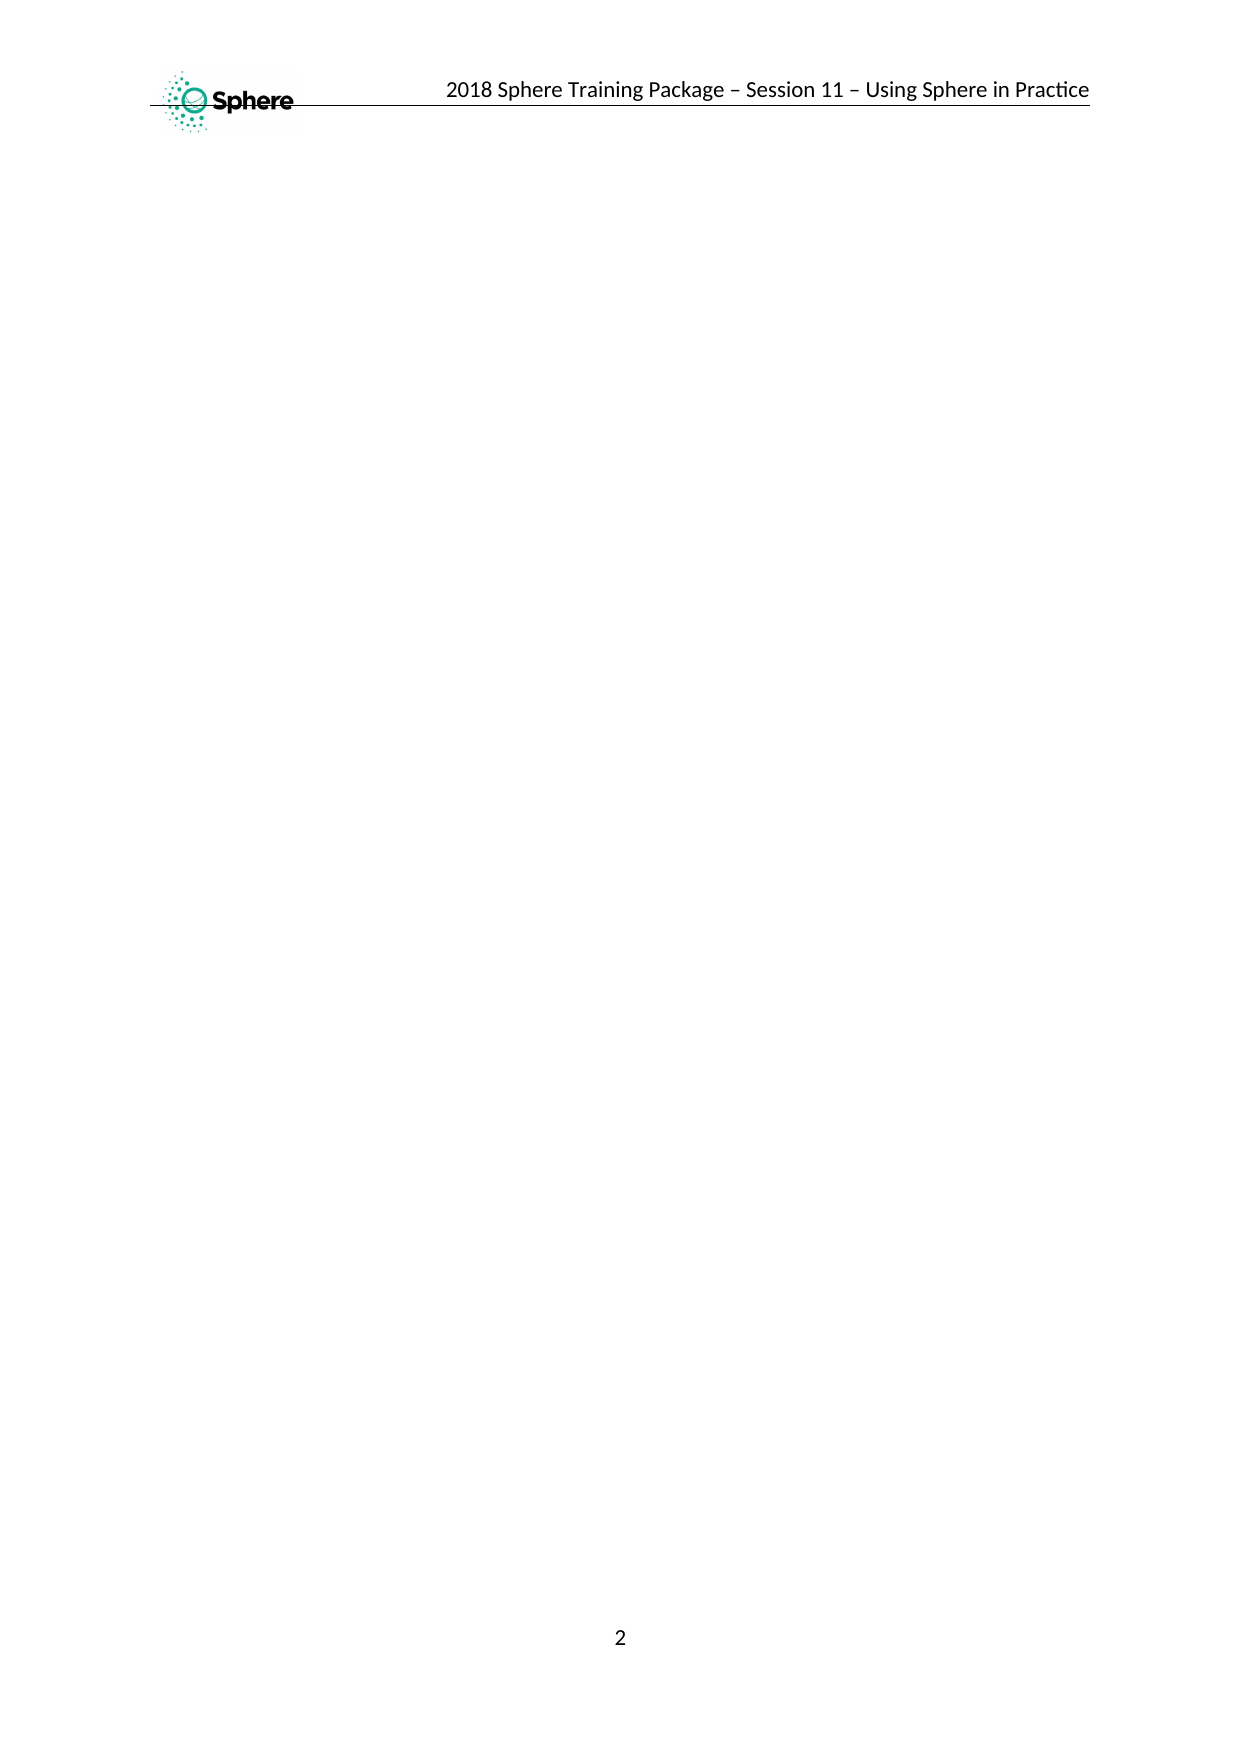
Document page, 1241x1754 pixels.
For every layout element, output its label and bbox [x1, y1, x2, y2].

picture [158, 70, 299, 105]
picture [158, 106, 299, 135]
